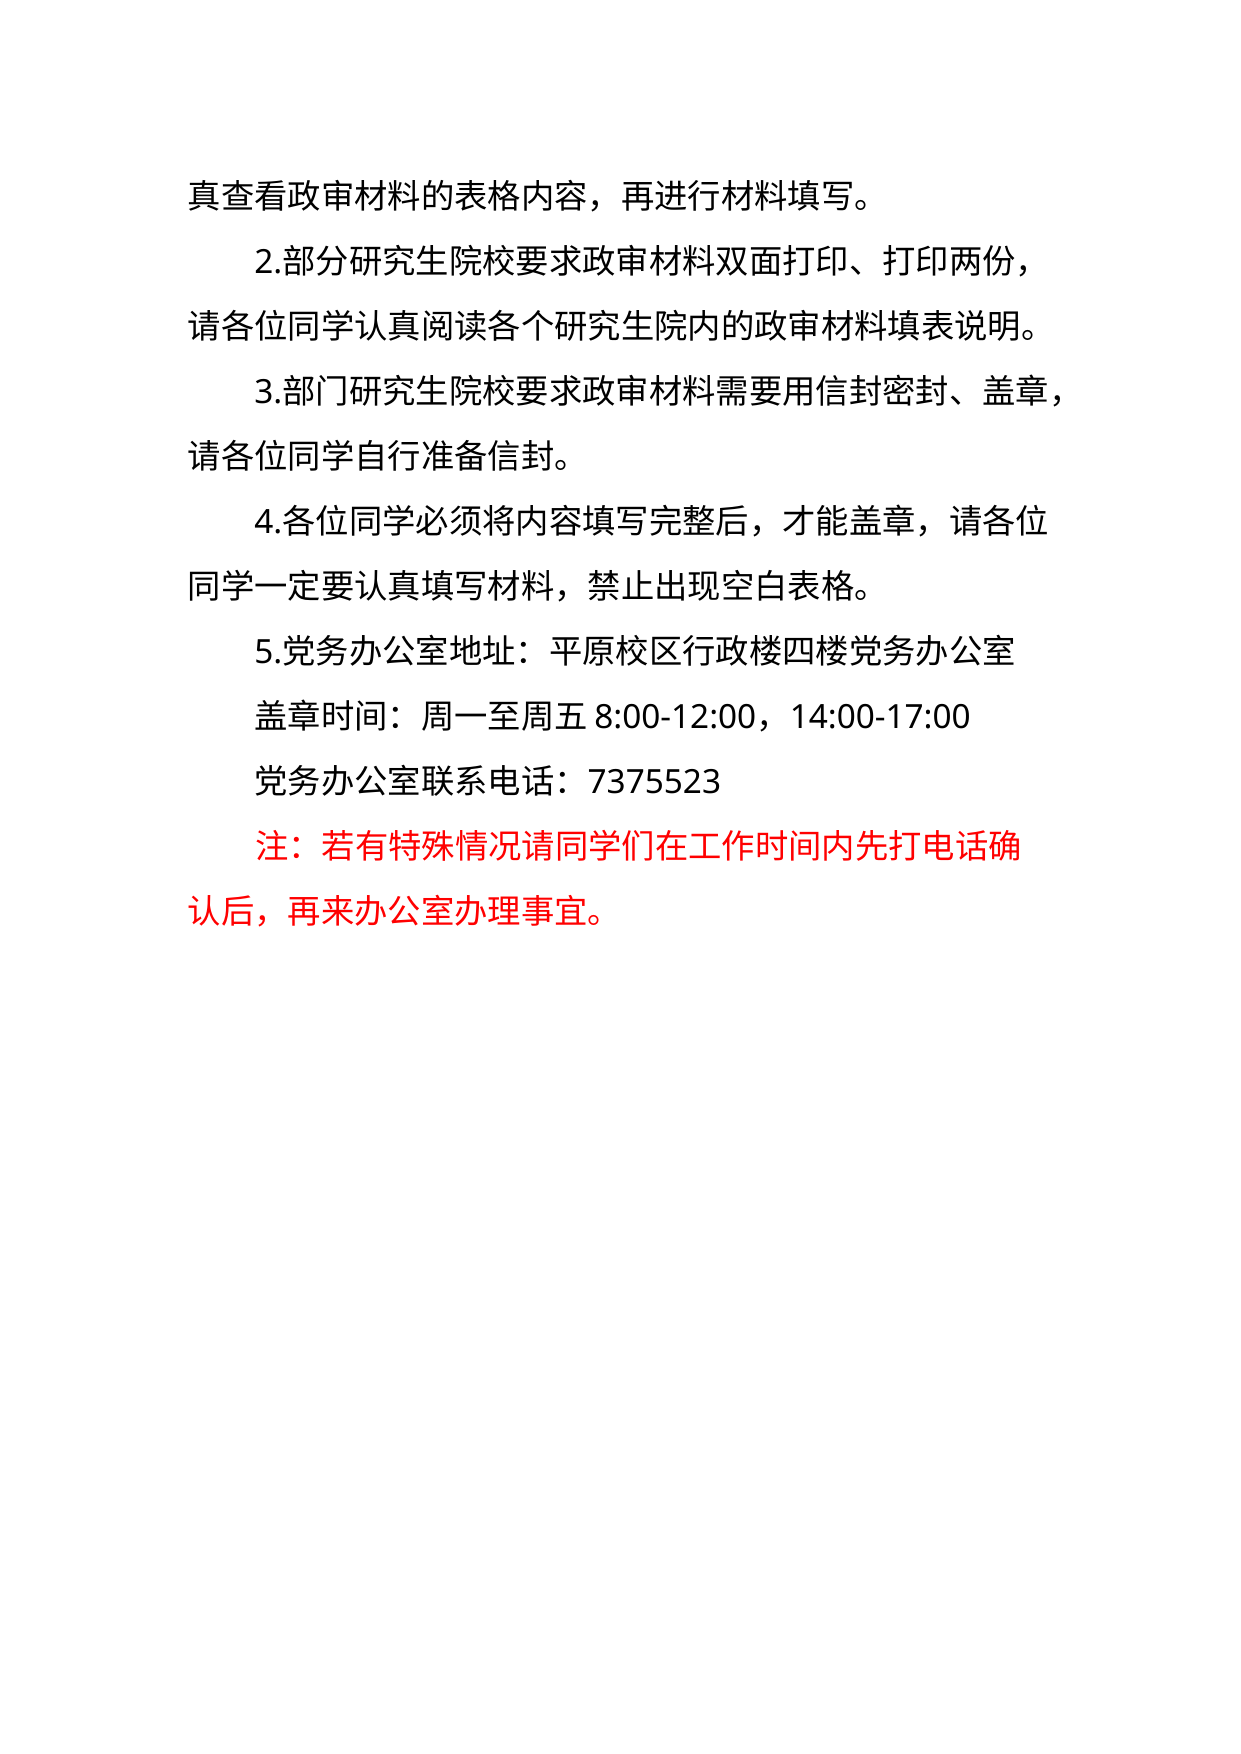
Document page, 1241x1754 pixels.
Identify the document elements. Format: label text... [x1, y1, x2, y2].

text 注：若有特殊情况请同学们在工作时间内先打电话确认后，再来办公室办理事宜。 [187, 812, 1053, 942]
text 2.部分研究生院校要求政审材料双面打印、打印两份，请各位同学认真阅读各个研究生院内的政审材料填表说明。 [187, 227, 1053, 357]
text 盖章时间：周一至周五8:00-12:00，14:00-17:00 [187, 682, 1053, 747]
text 3.部门研究生院校要求政审材料需要用信封密封、盖章，请各位同学自行准备信封。 [187, 357, 1053, 487]
text 5.党务办公室地址：平原校区行政楼四楼党务办公室 [187, 617, 1053, 682]
text 党务办公室联系电话：7375523 [187, 747, 1053, 812]
text 4.各位同学必须将内容填写完整后，才能盖章，请各位同学一定要认真填写材料，禁止出现空白表格。 [187, 487, 1053, 617]
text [187, 162, 1053, 227]
